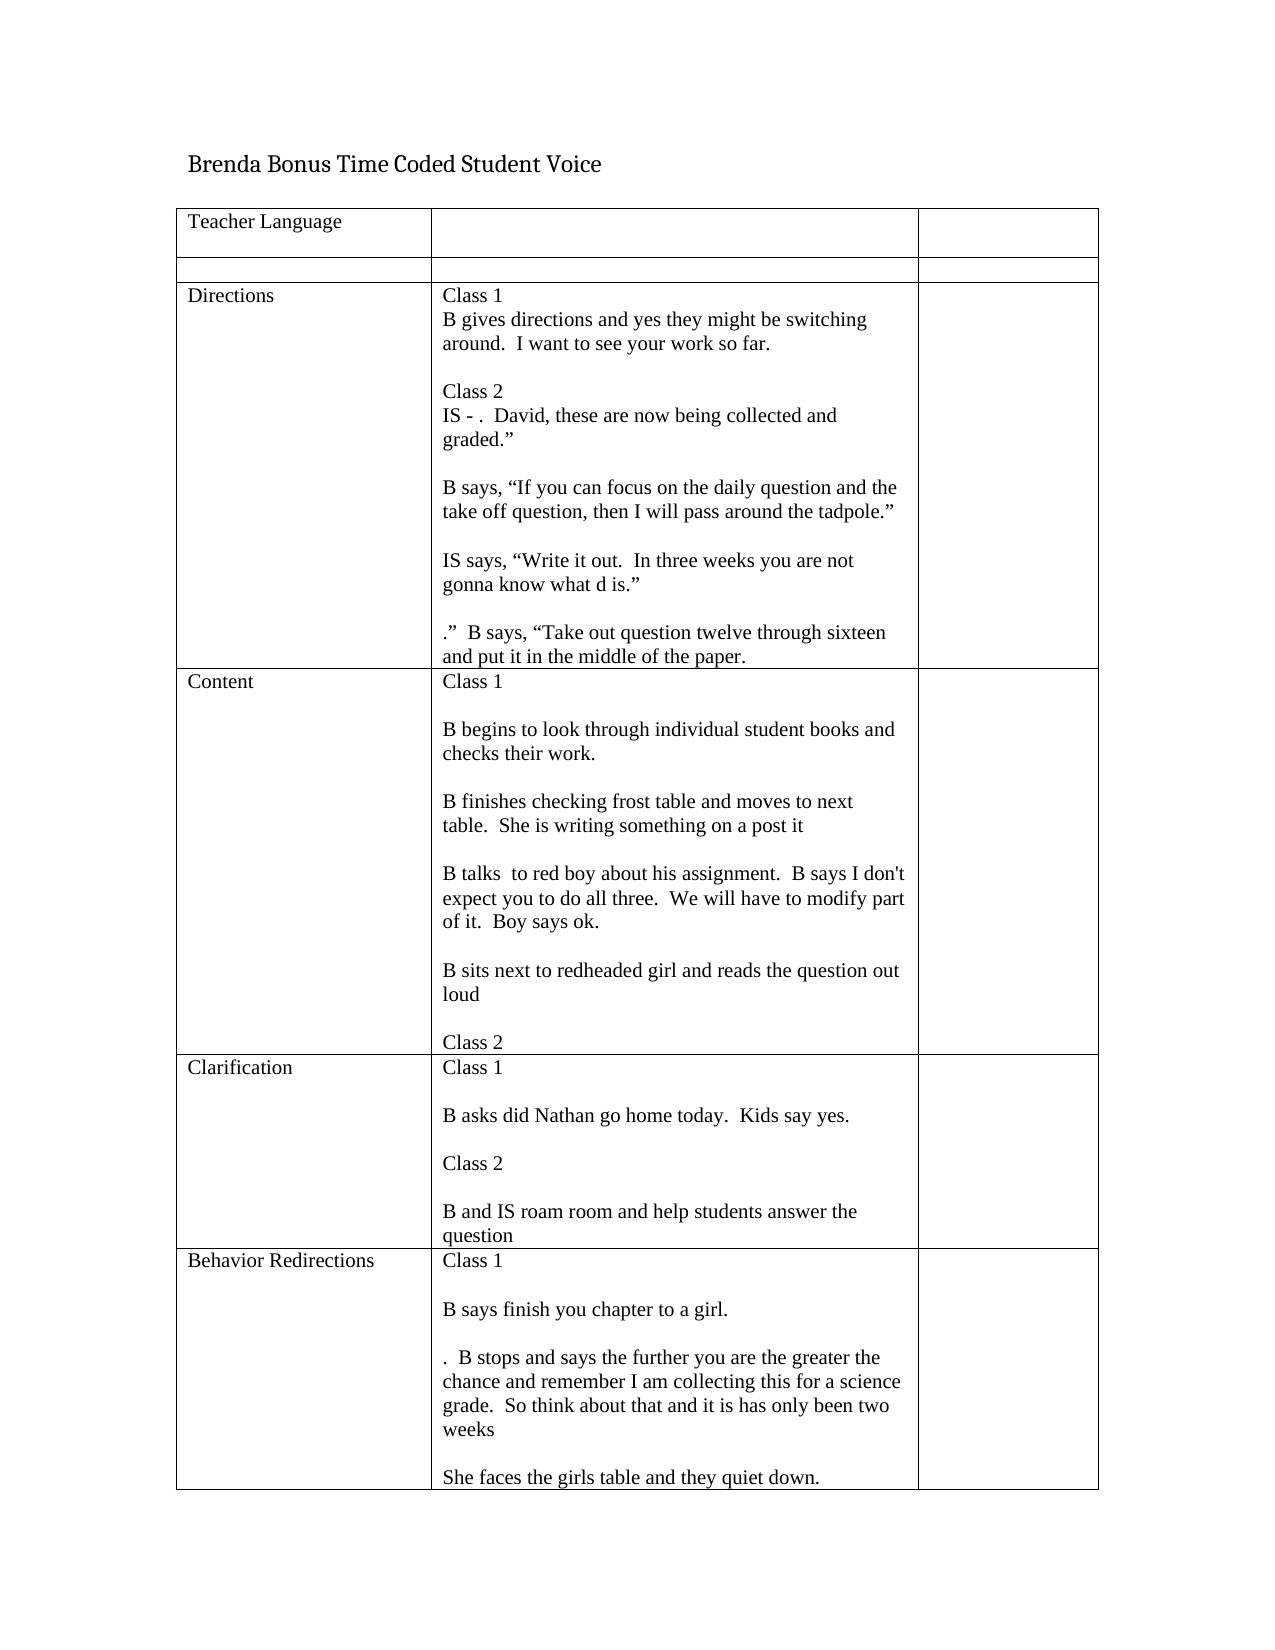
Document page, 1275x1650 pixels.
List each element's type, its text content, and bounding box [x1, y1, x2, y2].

table_header [919, 209, 1098, 257]
table_header [432, 209, 918, 257]
table_cell Class 1 B asks did Nathan go home today. Kids say yes. Class 2 B and IS roam room and help students answer the question [432, 1055, 918, 1247]
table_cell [177, 1249, 431, 1489]
table_cell Directions [177, 283, 431, 668]
table_cell [919, 283, 1098, 668]
table_cell Clarification [177, 1055, 431, 1247]
table_cell [919, 258, 1098, 282]
table_cell [919, 1055, 1098, 1247]
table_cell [432, 1249, 918, 1489]
table_header Teacher Language [177, 209, 431, 257]
table_cell Class 1 B begins to look through individual student books and checks their work. B finishes checking frost table and moves to next table. She is writing something on a post it B talks to red boy about his assignment. B says I don't expect you to do all three. We will have to modify part of it. Boy says ok. B sits next to redheaded girl and reads the question out loud Class 2 [432, 669, 918, 1054]
table_cell Content [177, 669, 431, 1054]
table_cell [177, 258, 431, 282]
table_cell Class 1 B gives directions and yes they might be switching around. I want to see your work so far. Class 2 IS - . David, these are now being collected and graded.” B says, “If you can focus on the daily question and the take off question, then I will pass around the tadpole.” IS says, “Write it out. In three weeks you are not gonna know what d is.” .” B says, “Take out question twelve through sixteen and put it in the middle of the paper. [432, 283, 918, 668]
table_cell [919, 669, 1098, 1054]
table_cell [919, 1249, 1098, 1489]
table_cell [432, 258, 918, 282]
text Brenda Bonus Time Coded Student Voice [187, 150, 1087, 179]
